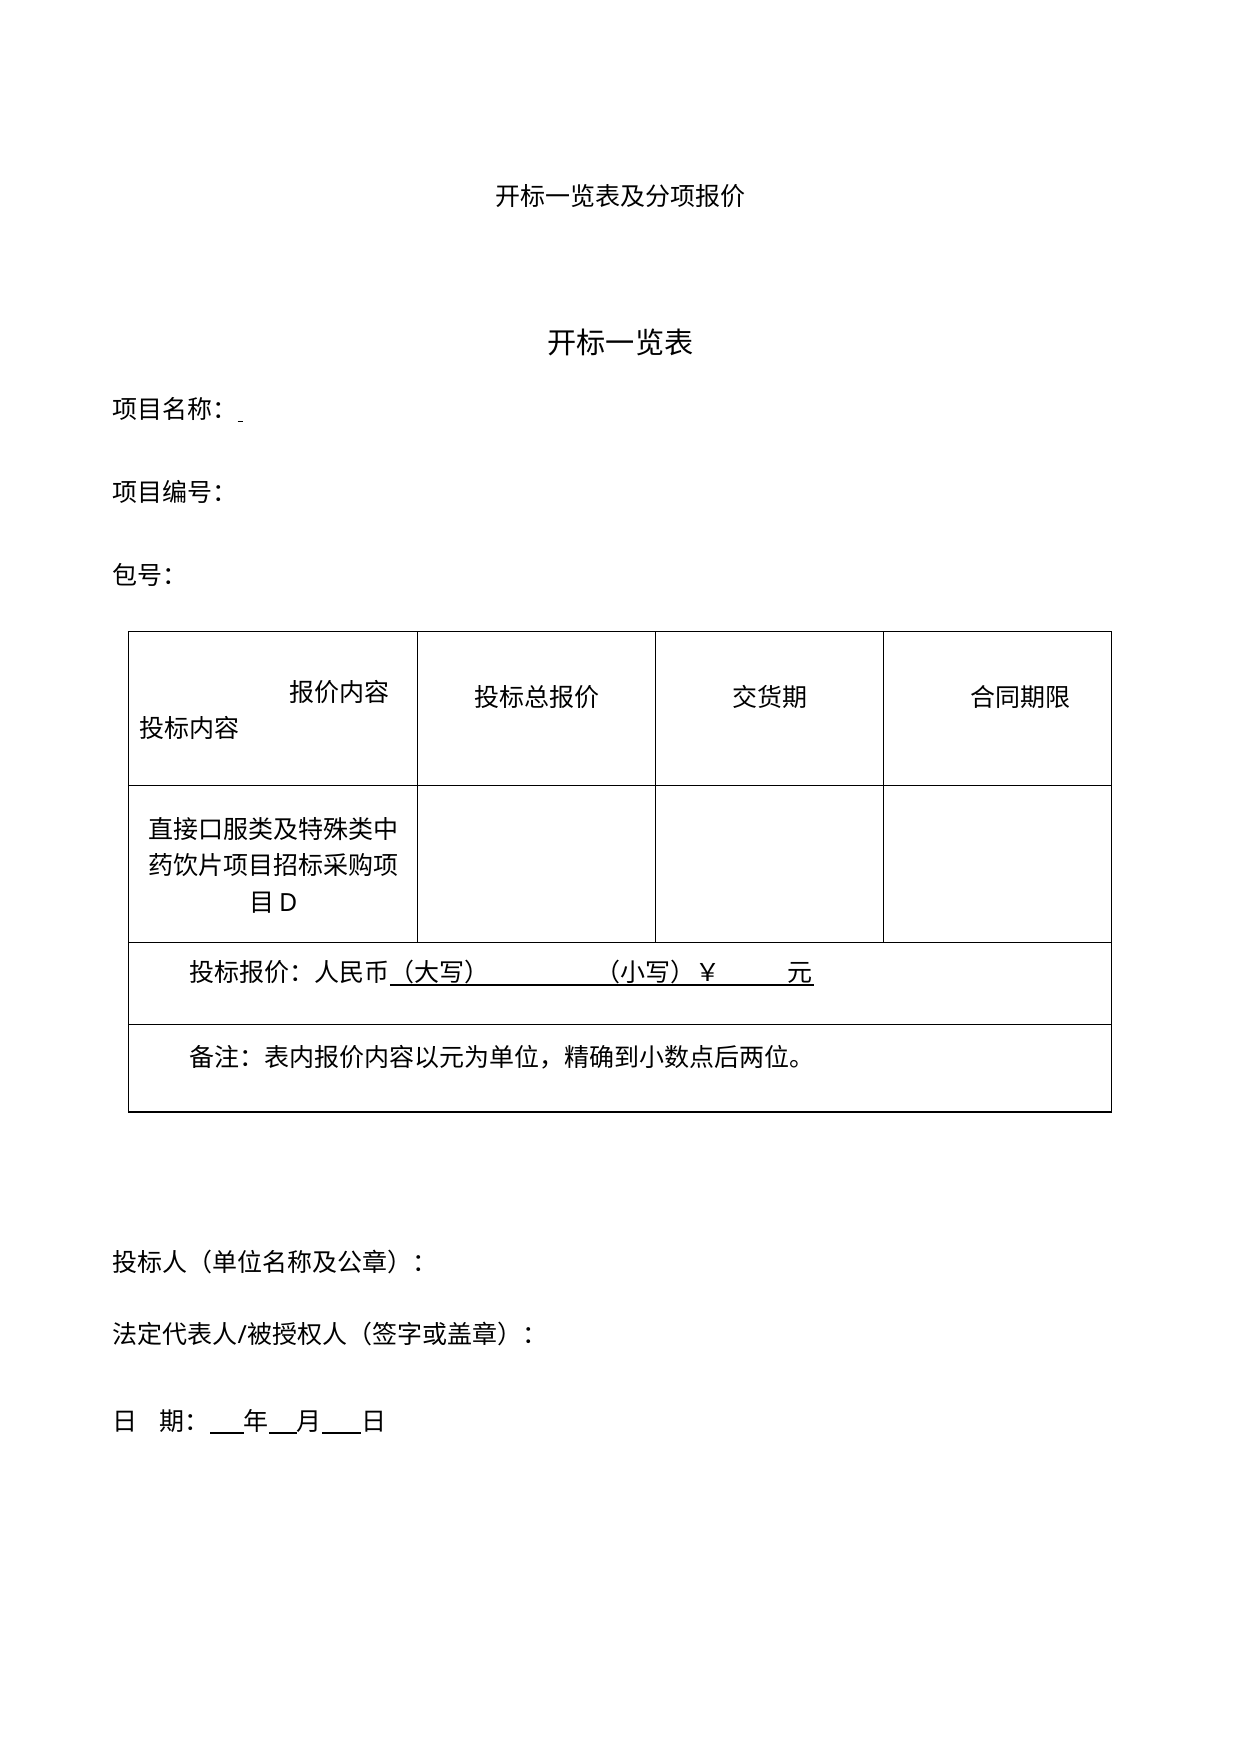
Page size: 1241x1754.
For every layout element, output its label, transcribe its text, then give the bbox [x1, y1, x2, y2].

text 投标人（单位名称及公章）： [112, 1242, 1128, 1278]
table_cell [418, 786, 655, 942]
list 开标一览表及分项报价 [112, 162, 1128, 227]
table_header 报价内容 投标内容 [129, 632, 417, 785]
text 项目名称： [112, 375, 1128, 440]
table_cell 直接口服类及特殊类中药饮片项目招标采购项目D [129, 786, 417, 942]
table_header 合同期限 [884, 632, 1111, 785]
text 开标一览表 [112, 310, 1128, 375]
table_cell 备注：表内报价内容以元为单位，精确到小数点后两位。 [129, 1025, 1111, 1111]
text 包号： [112, 541, 1128, 606]
text 项目编号： [112, 458, 1128, 523]
table_header 投标总报价 [418, 632, 655, 785]
text 日 期： 年 月 日 [112, 1387, 1128, 1452]
table_cell [656, 786, 883, 942]
table_header 交货期 [656, 632, 883, 785]
text 法定代表人/被授权人（签字或盖章）： [112, 1314, 1128, 1351]
table_cell [884, 786, 1111, 942]
table_cell 投标报价：人民币（大写） （小写）￥ 元 [129, 943, 1111, 1024]
